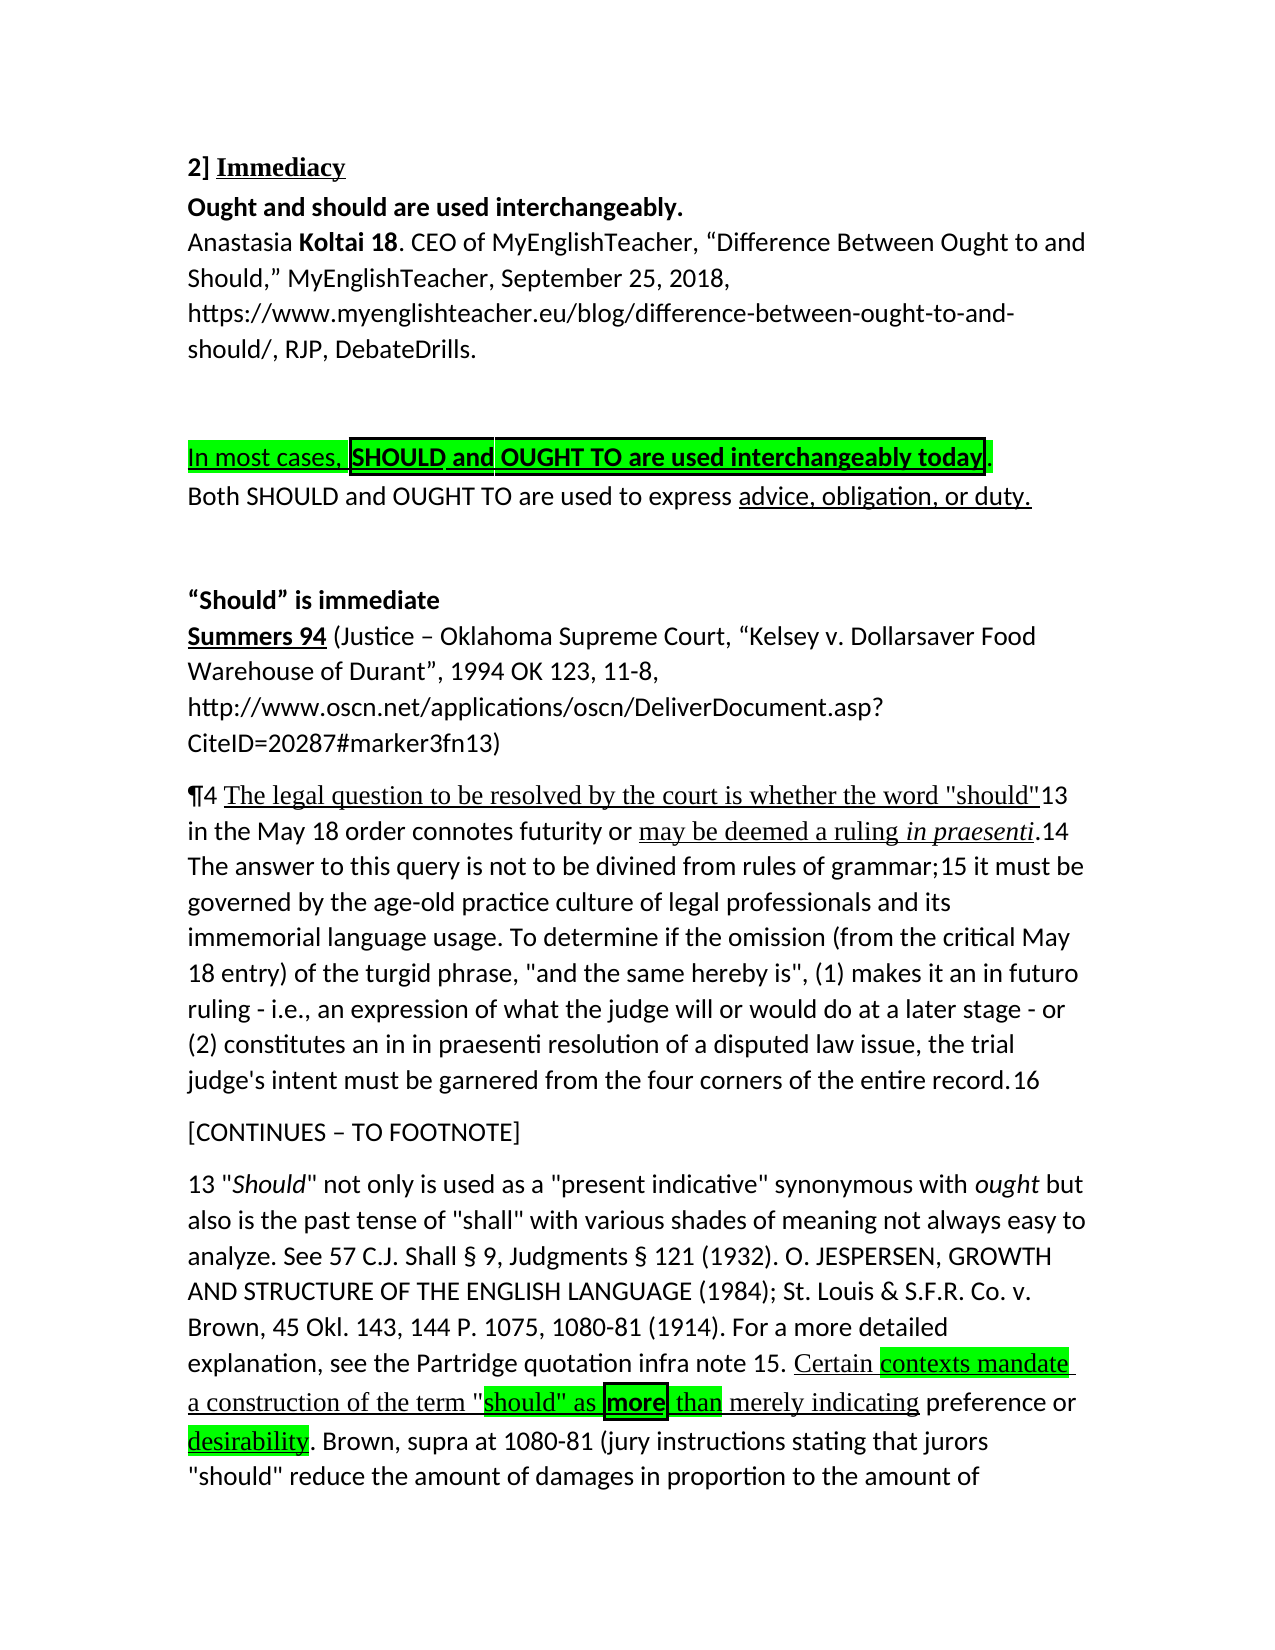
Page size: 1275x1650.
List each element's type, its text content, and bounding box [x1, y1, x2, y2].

subtitle 2] Immediacy [187, 150, 1087, 183]
text ¶4 The legal question to be resolved by the court is whether the word "should"13 in the May 18 order connotes futurity or may be deemed a ruling in praesenti.14 The answer to this query is not to be divined from rules of grammar;15 it must be governed by the age-old practice culture of legal professionals and its immemorial language usage. To determine if the omission (from the critical May 18 entry) of the turgid phrase, "and the same hereby is", (1) makes it an in futuro ruling - i.e., an expression of what the judge will or would do at a later stage - or (2) constitutes an in in praesenti resolution of a disputed law issue, the trial judge's intent must be garnered from the four corners of the entire record.16 [187, 778, 1087, 1096]
text Anastasia Koltai 18. CEO of MyEnglishTeacher, “Difference Between Ought to and Should,” MyEnglishTeacher, September 25, 2018, https://www.myenglishteacher.eu/blog/difference-between-ought-to-and-should/, RJP, DebateDrills. [187, 225, 1087, 365]
subtitle “Should” is immediate [187, 583, 1087, 616]
text Summers 94 (Justice – Oklahoma Supreme Court, “Kelsey v. Dollarsaver Food Warehouse of Durant”, 1994 OK 123, 11-8, http://www.oscn.net/applications/oscn/DeliverDocument.asp?CiteID=20287#marker3fn13) [187, 619, 1087, 759]
text [CONTINUES – TO FOOTNOTE] [187, 1115, 1087, 1148]
text In most cases, SHOULD and OUGHT TO are used interchangeably today. Both SHOULD and OUGHT TO are used to express advice, obligation, or duty. [187, 437, 1087, 512]
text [187, 1168, 1087, 1492]
subtitle Ought and should are used interchangeably. [187, 190, 1087, 223]
